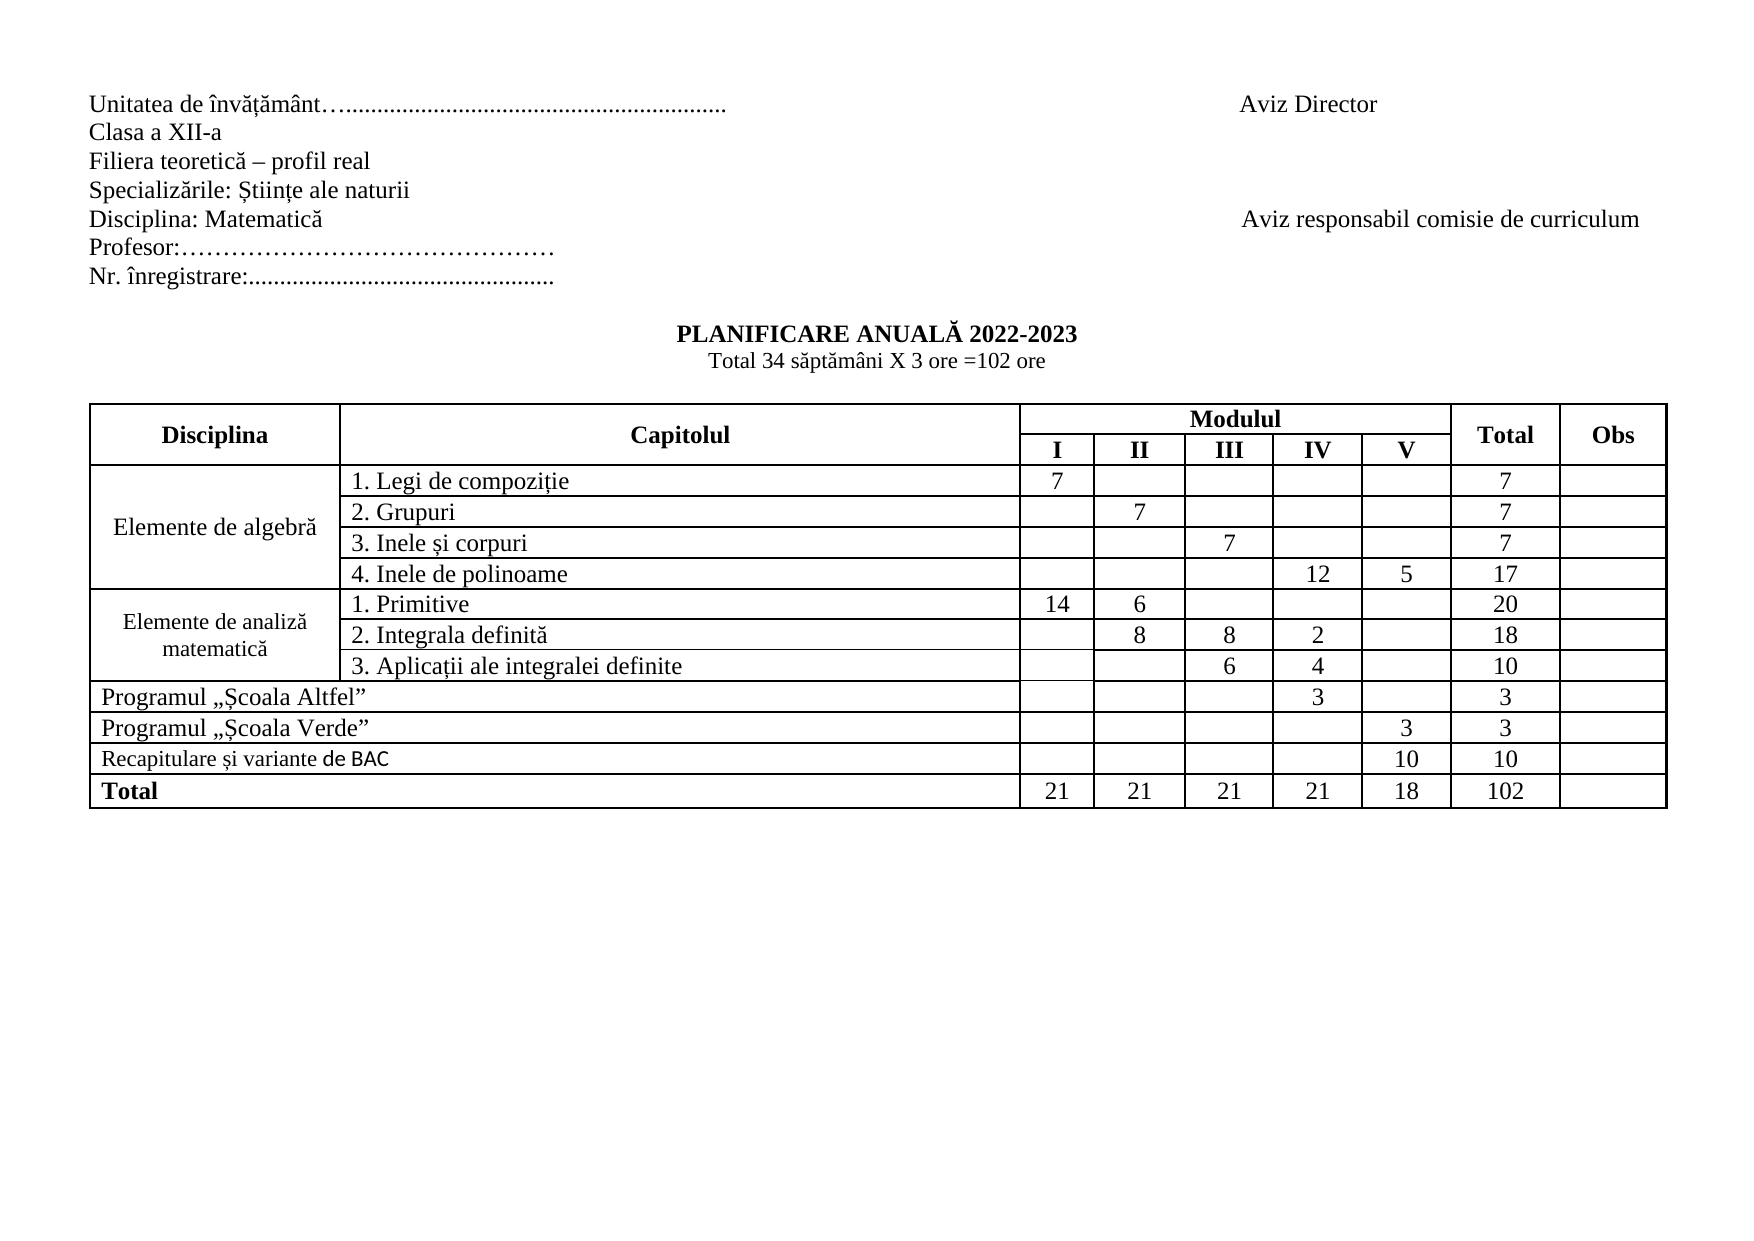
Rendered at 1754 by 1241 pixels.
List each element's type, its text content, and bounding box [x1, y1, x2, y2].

table_cell [1021, 744, 1093, 772]
table_cell [1561, 775, 1665, 807]
table_cell 5 [1363, 559, 1450, 587]
table_cell Programul „Școala Verde” [91, 713, 1019, 742]
table_cell 3. Inele și corpuri [341, 528, 1019, 557]
table_cell 3 [1274, 682, 1361, 711]
table_cell [1186, 713, 1272, 742]
table_cell [1021, 681, 1093, 711]
table_cell [1561, 466, 1665, 495]
table_cell 21 [1274, 775, 1361, 807]
table_cell 21 [1021, 775, 1093, 807]
table_cell [1095, 713, 1184, 742]
text Total 34 săptămâni X 3 ore =102 ore [89, 347, 1665, 374]
table_cell II [1095, 435, 1184, 464]
table_cell [1363, 466, 1450, 495]
table_cell [1561, 590, 1665, 618]
table_cell [1095, 651, 1184, 680]
table_cell 17 [1452, 559, 1559, 587]
table_cell 7 [1021, 466, 1093, 495]
table_cell [1561, 559, 1665, 587]
table_cell 3 [1452, 682, 1559, 711]
table_cell [1021, 620, 1093, 649]
table_cell 1. Primitive [341, 590, 1019, 618]
table_cell [1363, 682, 1450, 711]
table_cell Programul „Școala Altfel” [91, 682, 1019, 711]
table_cell III [1186, 435, 1272, 464]
table_cell [1186, 559, 1272, 587]
table_cell [1363, 620, 1450, 649]
table_cell 14 [1021, 590, 1093, 618]
table_cell 7 [1452, 497, 1559, 526]
text Profesor:……………………………………… [89, 232, 1665, 261]
table_cell 102 [1452, 775, 1559, 807]
table_cell [1561, 744, 1665, 772]
table_cell 2 [1274, 620, 1361, 649]
table_cell [1561, 497, 1665, 526]
table_cell [1095, 466, 1184, 495]
table_cell [1186, 590, 1272, 618]
table_header Modulul [1021, 405, 1450, 433]
table_cell [1095, 682, 1184, 711]
text Nr. înregistrare:................................................. [89, 261, 1665, 290]
table_cell Recapitulare și variante de BAC [91, 744, 1019, 772]
text Specializările: Științe ale naturii [89, 175, 1665, 204]
table_cell [1186, 497, 1272, 526]
table_cell IV [1274, 435, 1361, 464]
table_cell 6 [1095, 590, 1184, 618]
table_cell [1363, 528, 1450, 557]
text Unitatea de învățământ…............................................................. Aviz Director [89, 89, 1665, 117]
table_cell 21 [1186, 775, 1272, 807]
table_header Capitolul [341, 405, 1019, 464]
table_cell [1274, 713, 1361, 742]
table_cell [1274, 497, 1361, 526]
table_cell [1363, 651, 1450, 680]
table_header Disciplina [91, 405, 339, 464]
table_cell 20 [1452, 590, 1559, 618]
table_cell I [1021, 435, 1093, 464]
table_cell Elemente de analiză matematică [91, 590, 339, 680]
table_cell 2. Grupuri [341, 497, 1019, 526]
table_cell 7 [1452, 466, 1559, 495]
table_cell [1561, 713, 1665, 742]
table_header Obs [1561, 405, 1665, 464]
table_cell 10 [1452, 651, 1559, 680]
table_cell 21 [1095, 775, 1184, 807]
table_cell [1561, 682, 1665, 711]
table_cell 3 [1363, 713, 1450, 742]
text Filiera teoretică – profil real [89, 146, 1665, 175]
table_cell 8 [1186, 620, 1272, 649]
table_cell [1186, 682, 1272, 711]
table_cell 10 [1363, 744, 1450, 772]
table_cell V [1363, 435, 1450, 464]
table_cell 7 [1186, 528, 1272, 557]
table_cell [1363, 590, 1450, 618]
table_cell [1095, 559, 1184, 587]
table_cell 18 [1363, 775, 1450, 807]
table_cell [1095, 744, 1184, 772]
table_header Total [1452, 405, 1559, 464]
table_cell [1021, 650, 1093, 680]
table_cell 2. Integrala definită [341, 620, 1019, 649]
table_cell 7 [1452, 528, 1559, 557]
table_cell 3. Aplicații ale integralei definite [341, 650, 1019, 680]
table_cell [1021, 528, 1093, 557]
table_cell 6 [1186, 651, 1272, 680]
table_cell [1021, 713, 1093, 742]
table_cell [1021, 497, 1093, 526]
table_cell [1274, 466, 1361, 495]
table_cell 4. Inele de polinoame [341, 559, 1019, 587]
table_cell 3 [1452, 713, 1559, 742]
table_cell [1561, 651, 1665, 680]
table_cell Total [91, 775, 1019, 807]
table_cell [1561, 528, 1665, 557]
text PLANIFICARE ANUALĂ 2022-2023 [89, 319, 1665, 347]
table_cell [1095, 528, 1184, 557]
table_cell 4 [1274, 651, 1361, 680]
table_cell [1021, 559, 1093, 587]
table_cell [1186, 744, 1272, 772]
table_cell [1561, 620, 1665, 649]
table_cell [1274, 528, 1361, 557]
table_cell 8 [1095, 620, 1184, 649]
table_cell 10 [1452, 744, 1559, 772]
table_cell [1274, 744, 1361, 772]
table_cell 7 [1095, 497, 1184, 526]
table_cell Elemente de algebră [91, 466, 339, 587]
table_cell 1. Legi de compoziție [341, 466, 1019, 495]
table_cell [1363, 497, 1450, 526]
text Clasa a XII-a [89, 117, 1665, 146]
table_cell [1274, 590, 1361, 618]
table_cell 12 [1274, 559, 1361, 587]
table_cell 18 [1452, 620, 1559, 649]
table_cell [1186, 466, 1272, 495]
text Disciplina: Matematică Aviz responsabil comisie de curriculum [89, 204, 1665, 232]
